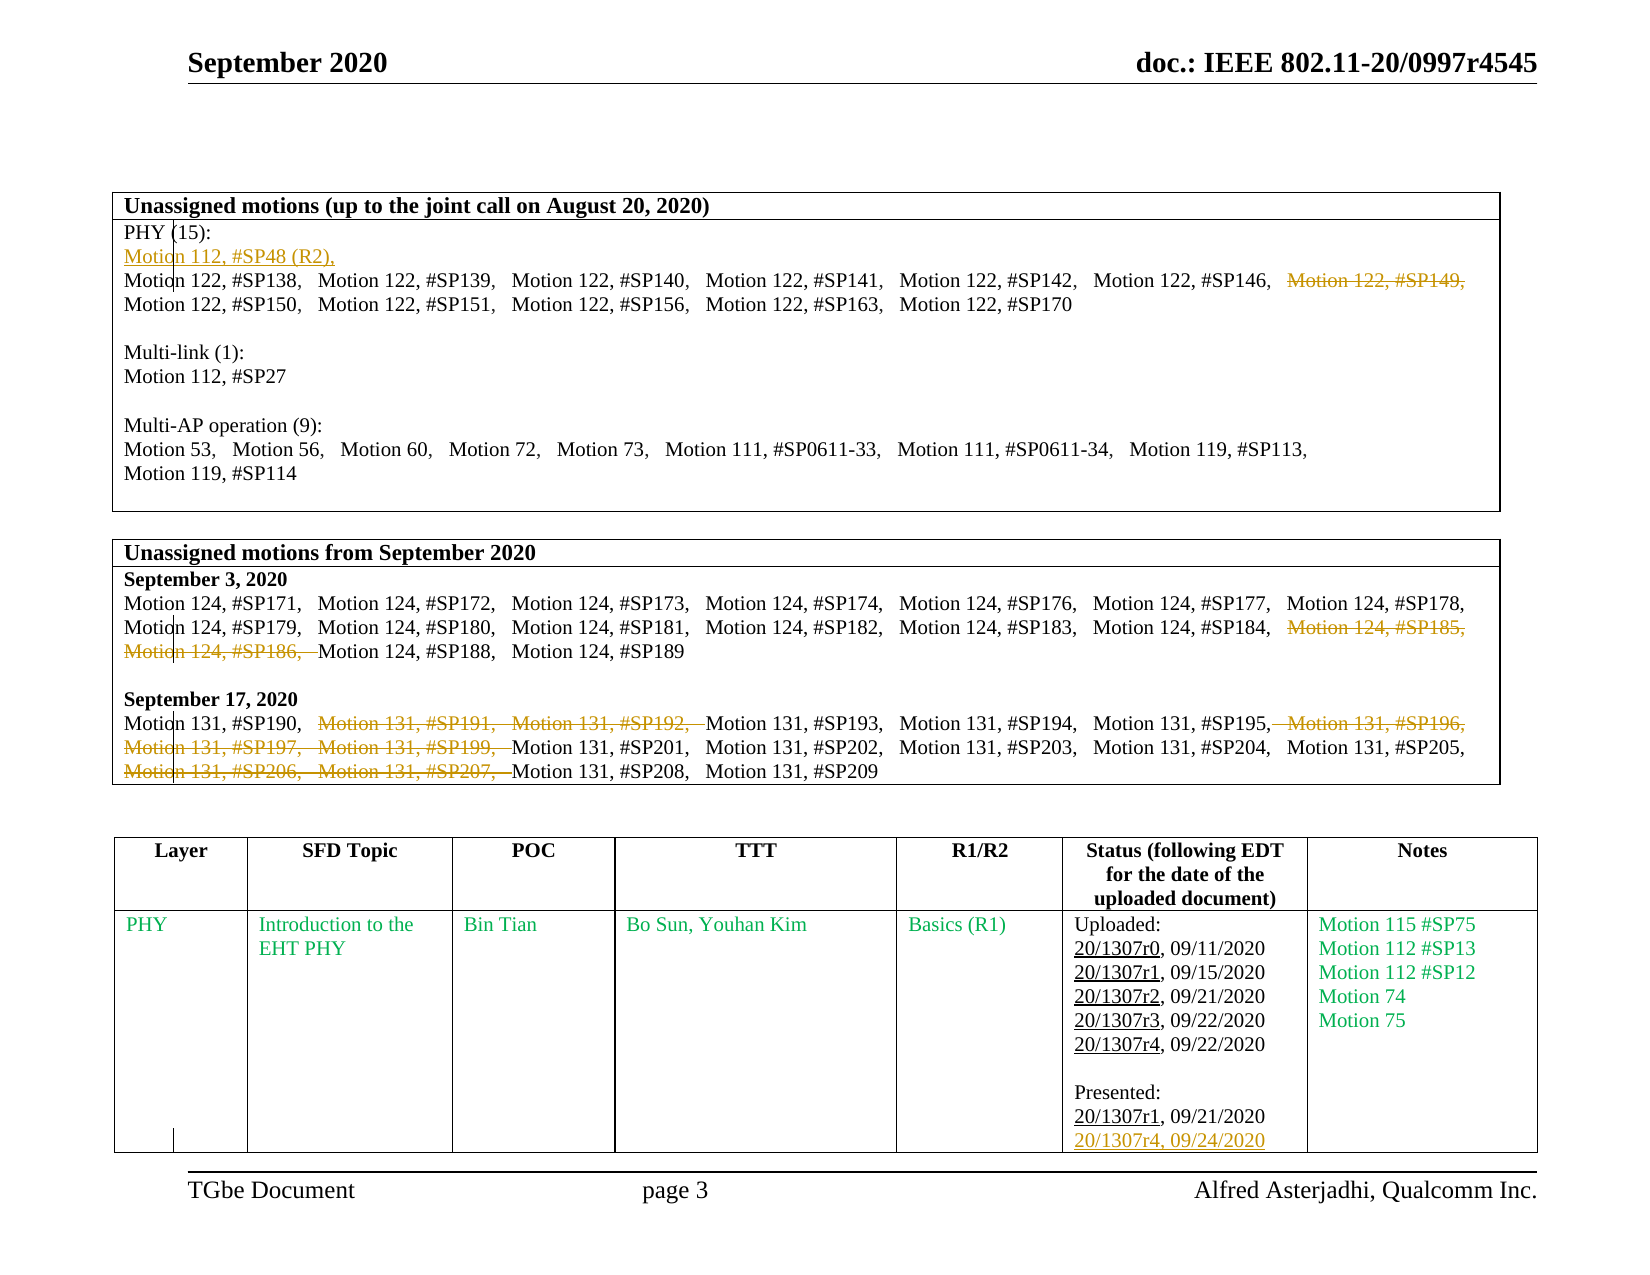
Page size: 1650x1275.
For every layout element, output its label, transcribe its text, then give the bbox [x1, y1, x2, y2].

table_cell Bin Tian [453, 911, 614, 1152]
table_cell Bo Sun, Youhan Kim [616, 911, 896, 1152]
table_header SFD Topic [248, 838, 452, 910]
table_cell Basics (R1) [897, 911, 1062, 1152]
table_header Notes [1308, 838, 1537, 910]
table_header Layer [115, 838, 247, 910]
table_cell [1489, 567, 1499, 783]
table_cell Motion 115 #SP75 Motion 112 #SP13 Motion 112 #SP12 Motion 74 Motion 75 [1308, 911, 1537, 1152]
table_cell PHY [115, 911, 247, 1152]
table_cell PHY (15): Motion 122, #SP138, Motion 122, #SP139, Motion 122, #SP140, Motion 122, #SP141, Motion 122, #SP142, Motion 122, #SP146, Motion 122, #SP150, Motion 122, #SP151, Motion 122, #SP156, Motion 122, #SP163, Motion 122, #SP170 Multi-link (1): Motion 112, #SP27 Multi-AP operation (9): Motion 53, Motion 56, Motion 60, Motion 72, Motion 73, Motion 111, #SP0611-33, Motion 111, #SP0611-34, Motion 119, #SP113, Motion 119, #SP114 [113, 220, 1499, 511]
table_header R1/R2 [897, 838, 1062, 910]
table_header Status (following EDT for the date of the uploaded document) [1063, 838, 1307, 910]
table_header TTT [616, 838, 896, 910]
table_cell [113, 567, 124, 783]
table_cell Introduction to the EHT PHY [248, 911, 452, 1152]
table_header Unassigned motions from September 2020 [113, 540, 1499, 566]
table_header POC [453, 838, 614, 910]
table_header Unassigned motions (up to the joint call on August 20, 2020) [113, 193, 1499, 219]
